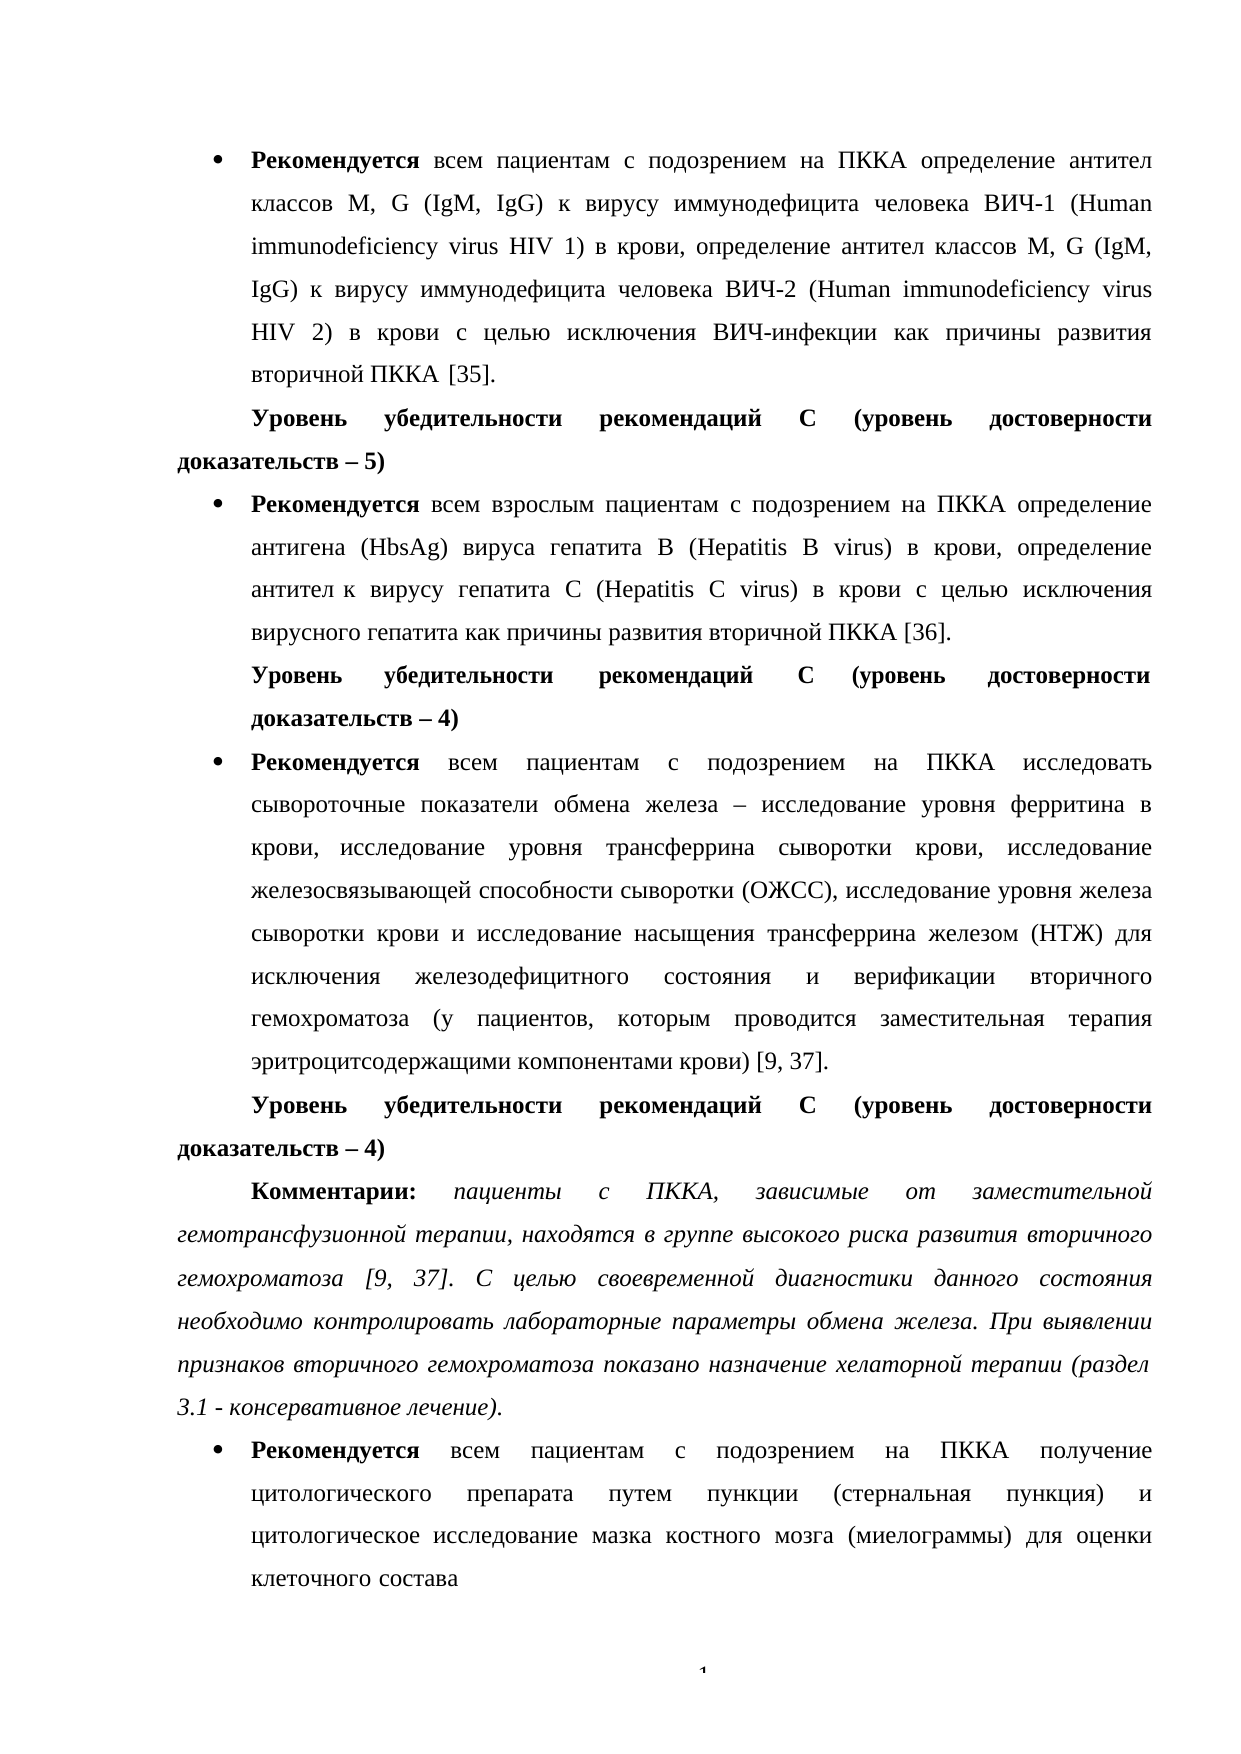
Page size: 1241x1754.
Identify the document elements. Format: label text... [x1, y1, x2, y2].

text Комментарии: пациенты с ПККА, зависимые от заместительной гемотрансфузионной терапии, находятся в группе высокого риска развития вторичного гемохроматоза [9, 37]. С целью своевременной диагностики данного состояния необходимо контролировать лабораторные параметры обмена железа. При выявлении признаков вторичного гемохроматоза показано назначение хелаторной терапии (раздел [177, 1176, 1152, 1378]
subtitle Уровень убедительности рекомендаций С (уровень достоверности доказательств – 4) [177, 1090, 1152, 1162]
subtitle Уровень убедительности рекомендаций С (уровень достоверности доказательств – 5) [177, 403, 1152, 475]
list Рекомендуется всем пациентам с подозрением на ПККА получение цитологического препарата путем пункции (стернальная пункция) и цитологическое исследование мазка костного мозга (миелограммы) для оценки клеточного состава [213, 1435, 1152, 1591]
list Рекомендуется всем пациентам с подозрением на ПККА определение антител классов M, G (IgM, IgG) к вирусу иммунодефицита человека ВИЧ-1 (Human immunodeficiency virus HIV 1) в крови, определение антител классов M, G (IgM, IgG) к вирусу иммунодефицита человека ВИЧ-2 (Human immunodeficiency virus HIV 2) в крови с целью исключения ВИЧ-инфекции как причины развития вторичной ПККА [35]. [213, 145, 1152, 388]
list - консервативное лечение). [177, 1392, 1163, 1421]
subtitle Уровень убедительности рекомендаций С (уровень достоверности доказательств – 4) [251, 660, 1152, 732]
list Рекомендуется всем пациентам с подозрением на ПККА исследовать сывороточные показатели обмена железа – исследование уровня ферритина в крови, исследование уровня трансферрина сыворотки крови, исследование железосвязывающей способности сыворотки (ОЖСС), исследование уровня железа сыворотки крови и исследование насыщения трансферрина железом (НТЖ) для исключения железодефицитного состояния и верификации вторичного гемохроматоза (у пациентов, которым проводится заместительная терапия эритроцитсодержащими компонентами крови) [9, 37]. [213, 747, 1152, 1075]
list Рекомендуется всем взрослым пациентам с подозрением на ПККА определение антигена (HbsAg) вируса гепатита B (Hepatitis B virus) в крови, определение антител к вирусу гепатита C (Hepatitis C virus) в крови c целью исключения вирусного гепатита как причины развития вторичной ПККА [36]. [213, 489, 1152, 646]
